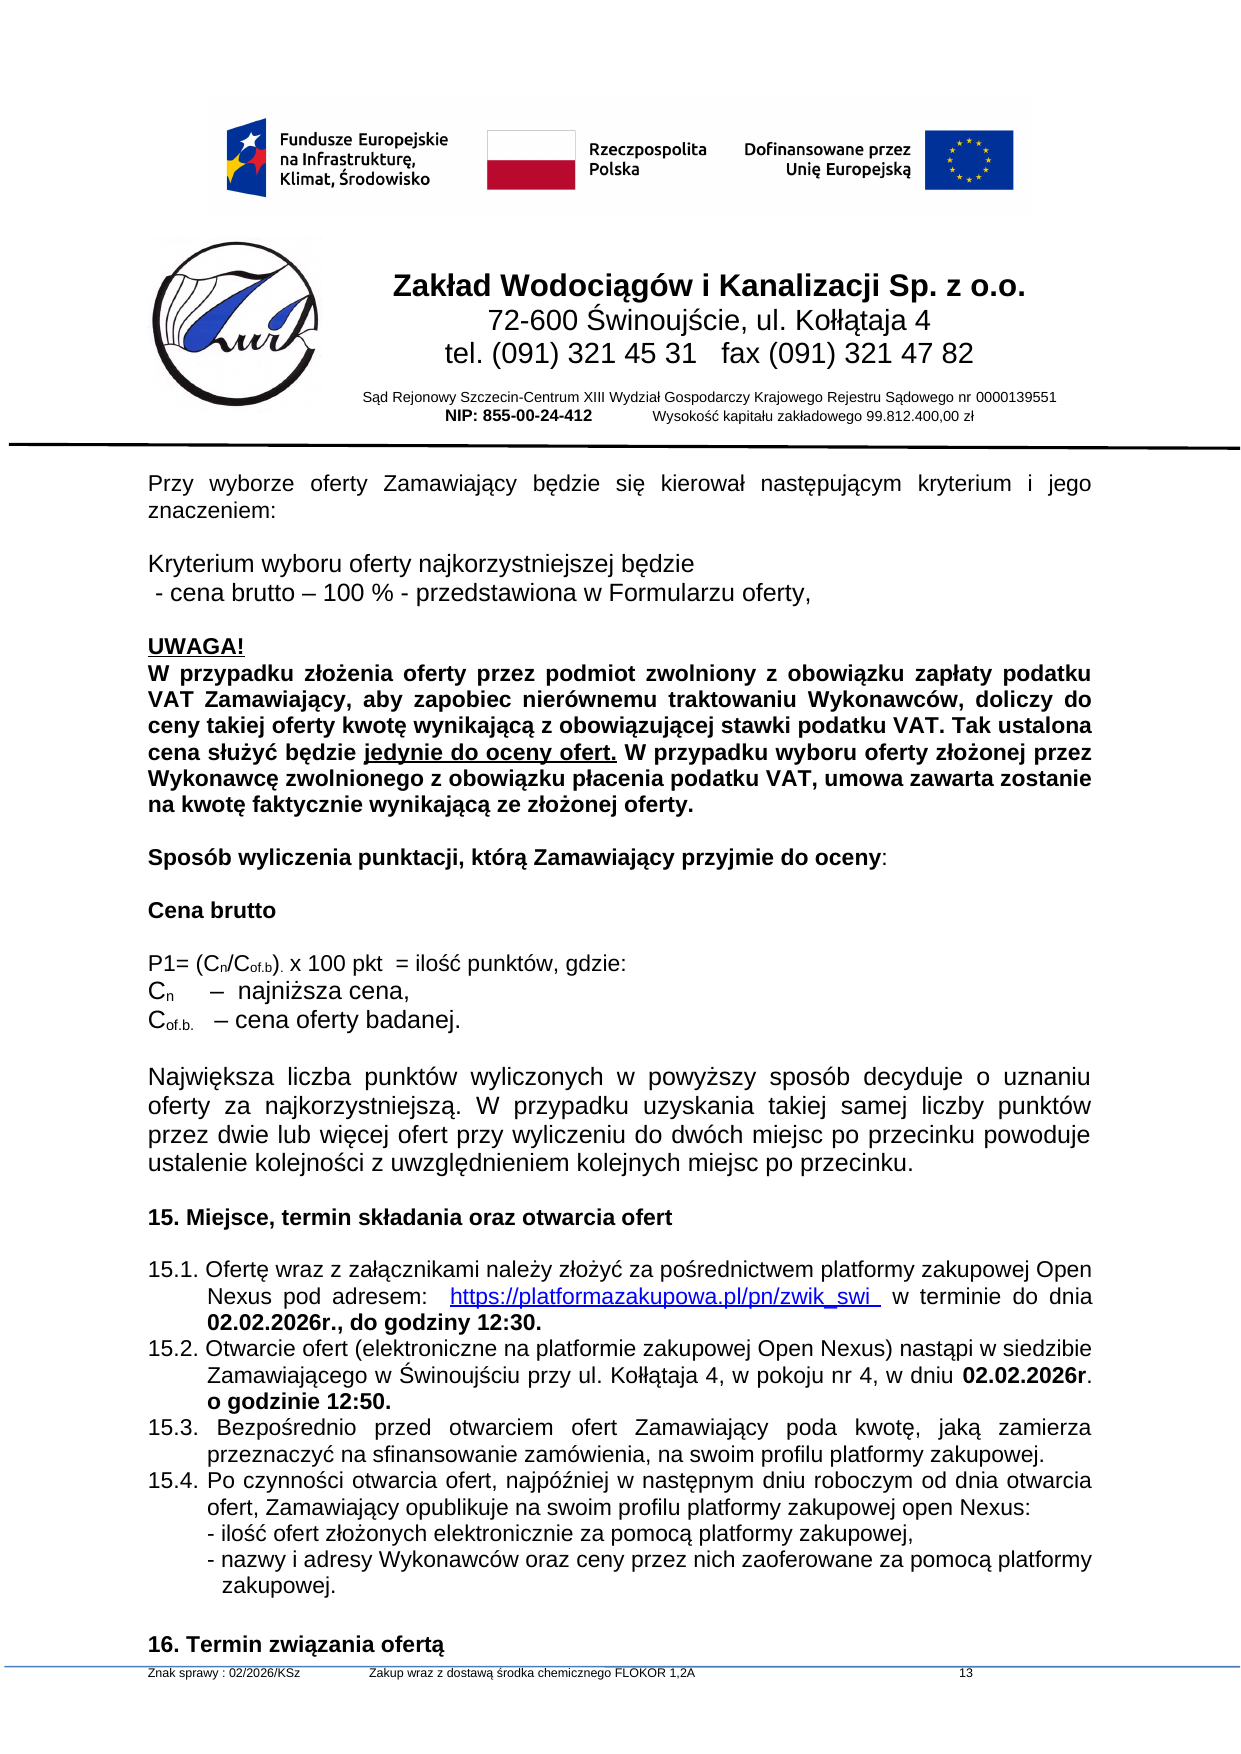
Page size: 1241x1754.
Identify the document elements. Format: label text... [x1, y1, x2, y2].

text Cof.b. – cena oferty badanej. [148, 1005, 1092, 1033]
text 15.4. Po czynności otwarcia ofert, najpóźniej w następnym dniu roboczym od dnia otwarcia ofert, Zamawiający opublikuje na swoim profilu platformy zakupowej open Nexus: [148, 1467, 1092, 1520]
text 16. Termin związania ofertą [148, 1631, 1092, 1658]
text Cena brutto [148, 897, 1092, 923]
text - nazwy i adresy Wykonawców oraz ceny przez nich zaoferowane za pomocą platformy zakupowej. [207, 1546, 1092, 1599]
text P1= (Cn/Cof.b). x 100 pkt = ilość punktów, gdzie: [148, 949, 1092, 976]
text 15. Miejsce, termin składania oraz otwarcia ofert [148, 1203, 1092, 1230]
text Przy wyborze oferty Zamawiający będzie się kierował następującym kryterium i jego znaczeniem: [148, 470, 1092, 523]
text UWAGA! [148, 633, 1092, 660]
picture [207, 98, 1033, 217]
text 15.2. Otwarcie ofert (elektroniczne na platformie zakupowej Open Nexus) nastąpi w siedzibie Zamawiającego w Świnoujściu przy ul. Kołłątaja 4, w pokoju nr 4, w dniu 02.02.2026r. o godzinie 12:50. [148, 1335, 1092, 1414]
text 15.3. Bezpośrednio przed otwarciem ofert Zamawiający poda kwotę, jaką zamierza przeznaczyć na sfinansowanie zamówienia, na swoim profilu platformy zakupowej. [148, 1414, 1092, 1467]
picture [147, 237, 323, 413]
text Sposób wyliczenia punktacji, którą Zamawiający przyjmie do oceny: [148, 844, 1092, 871]
text Kryterium wyboru oferty najkorzystniejszej będzie [148, 549, 1092, 578]
text W przypadku złożenia oferty przez podmiot zwolniony z obowiązku zapłaty podatku VAT Zamawiający, aby zapobiec nierównemu traktowaniu Wykonawców, doliczy do ceny takiej oferty kwotę wynikającą z obowiązującej stawki podatku VAT. Tak ustalona cena służyć będzie jedynie do oceny ofert. W przypadku wyboru oferty złożonej przez Wykonawcę zwolnionego z obowiązku płacenia podatku VAT, umowa zawarta zostanie na kwotę faktycznie wynikającą ze złożonej oferty. [148, 660, 1092, 818]
text 15.1. Ofertę wraz z załącznikami należy złożyć za pośrednictwem platformy zakupowej Open Nexus pod adresem: https://platformazakupowa.pl/pn/zwik_swi w terminie do dnia 02.02.2026r., do godziny 12:30. [148, 1256, 1092, 1335]
text Cn – najniższa cena, [148, 976, 1092, 1005]
text - ilość ofert złożonych elektronicznie za pomocą platformy zakupowej, [207, 1520, 1092, 1546]
text Największa liczba punktów wyliczonych w powyższy sposób decyduje o uznaniu oferty za najkorzystniejszą. W przypadku uzyskania takiej samej liczby punktów przez dwie lub więcej ofert przy wyliczeniu do dwóch miejsc po przecinku powoduje ustalenie kolejności z uwzględnieniem kolejnych miejsc po przecinku. [148, 1062, 1092, 1177]
text - cena brutto – 100 % - przedstawiona w Formularzu oferty, [148, 578, 1092, 607]
